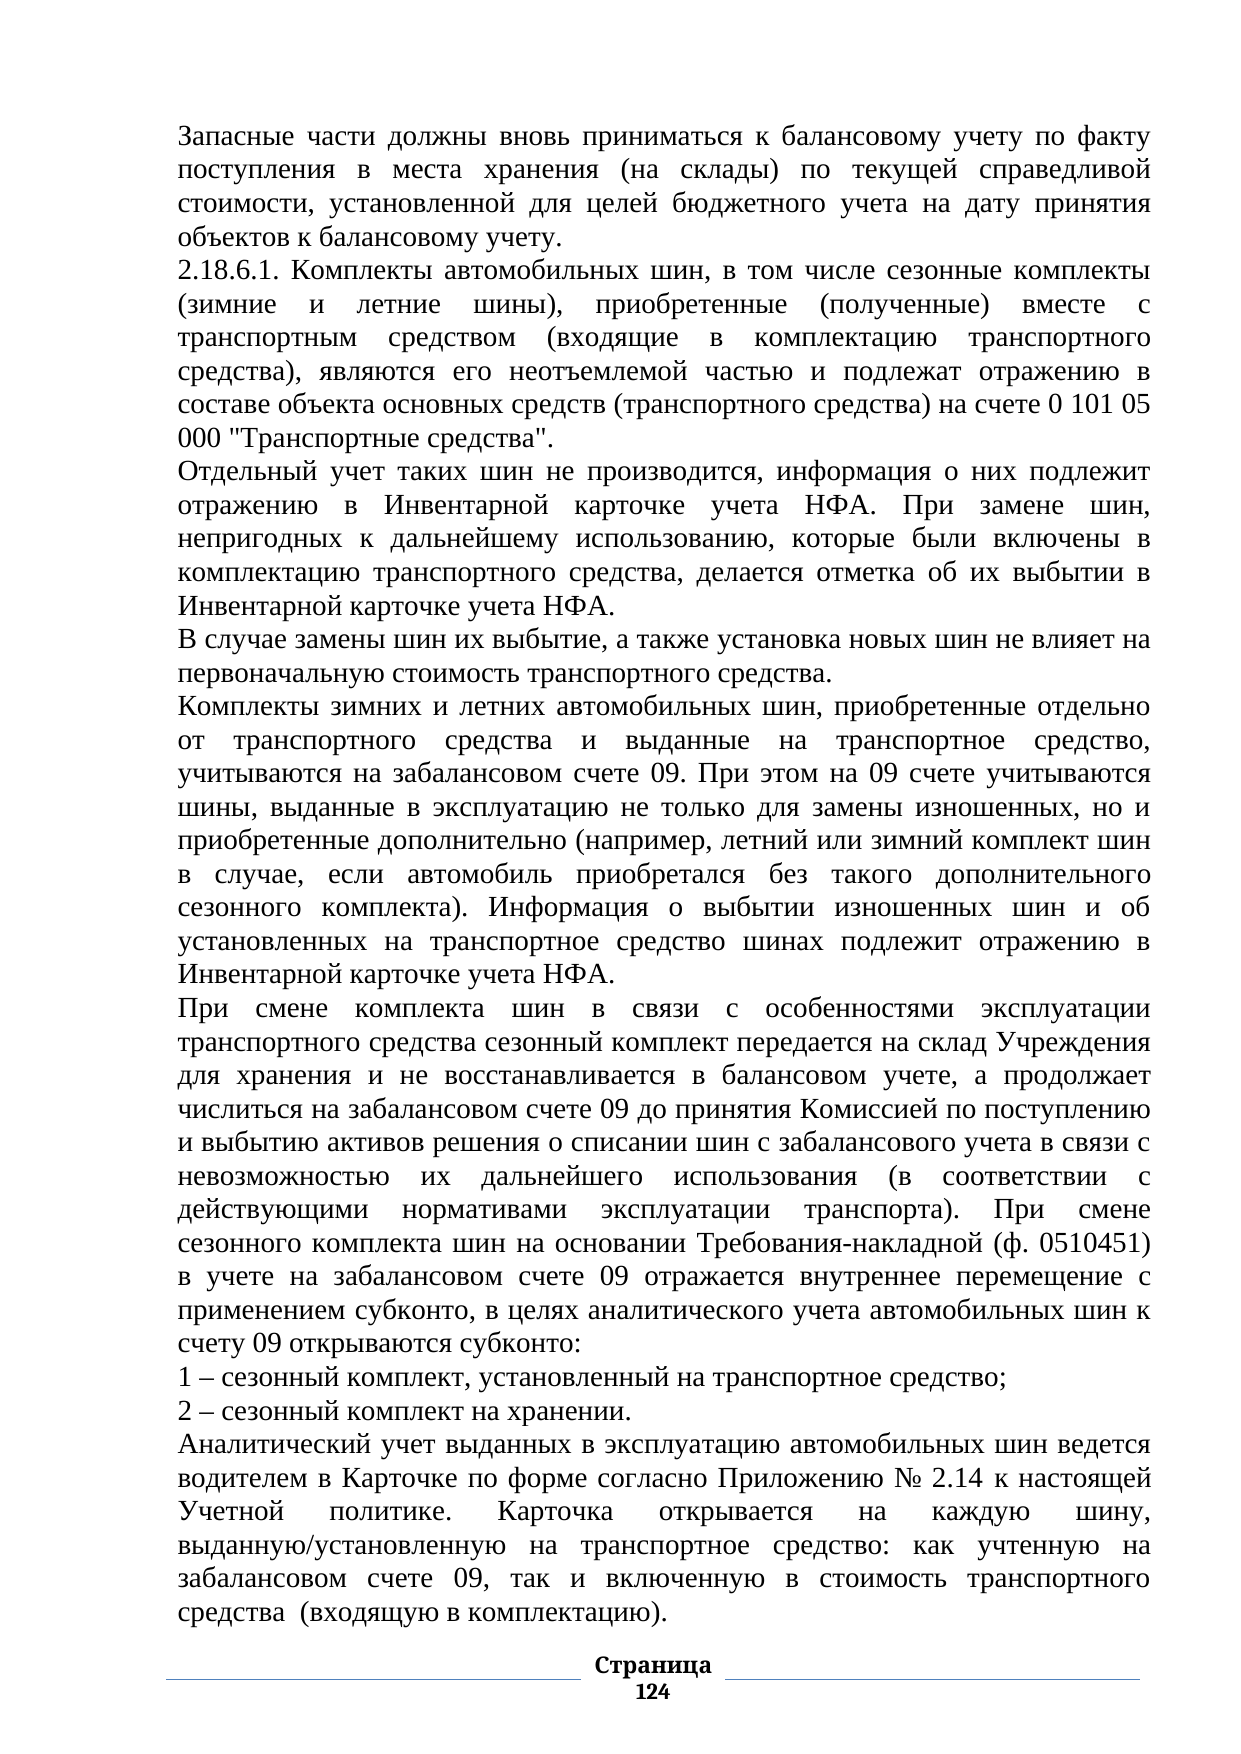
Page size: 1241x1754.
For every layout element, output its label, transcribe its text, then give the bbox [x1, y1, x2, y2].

text Аналитический учет выданных в эксплуатацию автомобильных шин ведется водителем в Карточке по форме согласно Приложению № 2.14 к настоящей Учетной политике. Карточка открывается на каждую шину, выданную/установленную на транспортное средство: как учтенную на забалансовом счете 09, так и включенную в стоимость транспортного средства (входящую в комплектацию). [177, 1460, 1152, 1627]
text 2.18.6.1. Комплекты автомобильных шин, в том числе сезонные комплекты (зимние и летние шины), приобретенные (полученные) вместе с транспортным средством (входящие в комплектацию транспортного средства), являются его неотъемлемой частью и подлежат отражению в составе объекта основных средств (транспортного средства) на счете 0 101 05 000 "Транспортные средства". [177, 252, 1152, 453]
text Запасные части должны вновь приниматься к балансовому учету по факту поступления в места хранения (на склады) по текущей справедливой стоимости, установленной для целей бюджетного учета на дату принятия объектов к балансовому учету. [177, 118, 1152, 252]
text В случае замены шин их выбытие, а также установка новых шин не влияет на первоначальную стоимость транспортного средства. [177, 621, 1152, 688]
text 2 – сезонный комплект на хранении. [177, 1393, 1152, 1426]
text При смене комплекта шин в связи с особенностями эксплуатации транспортного средства сезонный комплект передается на склад Учреждения для хранения и не восстанавливается в балансовом учете, а продолжает числиться на забалансовом счете 09 до принятия Комиссией по поступлению и выбытию активов решения о списании шин с забалансового учета в связи с невозможностью их дальнейшего использования (в соответствии с действующими нормативами эксплуатации транспорта). При смене сезонного комплекта шин на основании Требования-накладной (ф. 0510451) в учете на забалансовом счете 09 отражается внутреннее перемещение с применением субконто, в целях аналитического учета автомобильных шин к счету 09 открываются субконто: [177, 990, 1152, 1359]
text Комплекты зимних и летних автомобильных шин, приобретенные отдельно от транспортного средства и выданные на транспортное средство, учитываются на забалансовом счете 09. При этом на 09 счете учитываются шины, выданные в эксплуатацию не только для замены изношенных, но и приобретенные дополнительно (например, летний или зимний комплект шин в случае, если автомобиль приобретался без такого дополнительного сезонного комплекта). Информация о выбытии изношенных шин и об установленных на транспортное средство шинах подлежит отражению в Инвентарной карточке учета НФА. [177, 688, 1152, 990]
text 1 – сезонный комплект, установленный на транспортное средство; [177, 1359, 1152, 1393]
text Отдельный учет таких шин не производится, информация о них подлежит отражению в Инвентарной карточке учета НФА. При замене шин, непригодных к дальнейшему использованию, которые были включены в комплектацию транспортного средства, делается отметка об их выбытии в Инвентарной карточке учета НФА. [177, 453, 1152, 621]
